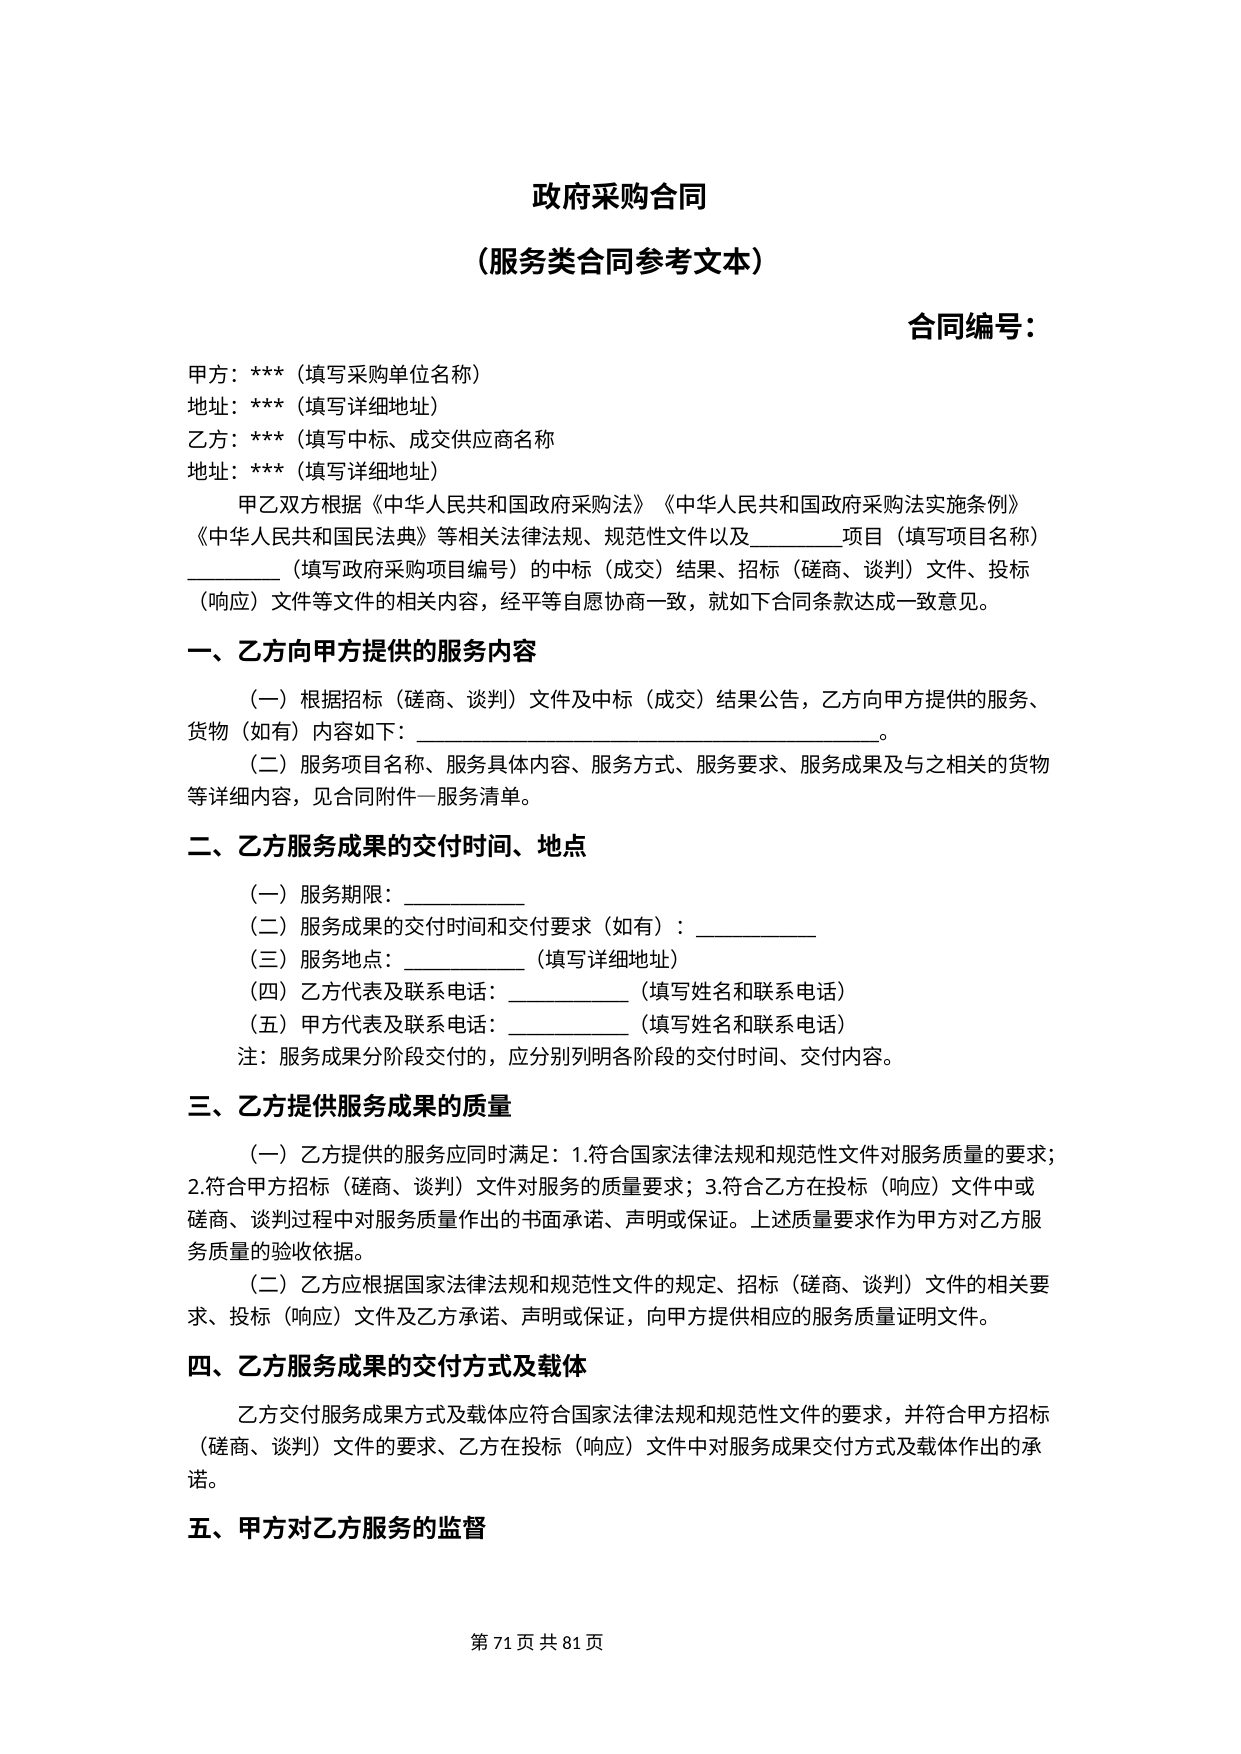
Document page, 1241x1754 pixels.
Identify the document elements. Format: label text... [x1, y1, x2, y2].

text （四）乙方代表及联系电话：_____________（填写姓名和联系电话） [187, 974, 1053, 1007]
text 二、乙方服务成果的交付时间、地点 [187, 812, 1053, 877]
text 四、乙方服务成果的交付方式及载体 [187, 1332, 1053, 1397]
text （二）服务成果的交付时间和交付要求（如有）：_____________ [187, 909, 1053, 942]
text 一、乙方向甲方提供的服务内容 [187, 617, 1053, 682]
text 甲方：***（填写采购单位名称） [187, 357, 1053, 389]
text 政府采购合同 [187, 162, 1053, 227]
text 注：服务成果分阶段交付的，应分别列明各阶段的交付时间、交付内容。 [187, 1039, 1053, 1072]
text 合同编号： [187, 292, 1053, 357]
text 地址：***（填写详细地址） [187, 389, 1053, 422]
text 乙方交付服务成果方式及载体应符合国家法律法规和规范性文件的要求，并符合甲方招标（磋商、谈判）文件的要求、乙方在投标（响应）文件中对服务成果交付方式及载体作出的承诺。 [187, 1397, 1053, 1494]
text 五、甲方对乙方服务的监督 [187, 1494, 1053, 1559]
text 地址：***（填写详细地址） [187, 454, 1053, 487]
text （一）服务期限：_____________ [187, 877, 1053, 909]
text （一）乙方提供的服务应同时满足：1.符合国家法律法规和规范性文件对服务质量的要求；2.符合甲方招标（磋商、谈判）文件对服务的质量要求；3.符合乙方在投标（响应）文件中或磋商、谈判过程中对服务质量作出的书面承诺、声明或保证。上述质量要求作为甲方对乙方服务质量的验收依据。 [187, 1137, 1053, 1267]
text （一）根据招标（磋商、谈判）文件及中标（成交）结果公告，乙方向甲方提供的服务、货物（如有）内容如下：__________________________________________________。 [187, 682, 1053, 747]
text 乙方：***（填写中标、成交供应商名称 [187, 422, 1053, 454]
text 甲乙双方根据《中华人民共和国政府采购法》《中华人民共和国政府采购法实施条例》《中华人民共和国民法典》等相关法律法规、规范性文件以及__________项目（填写项目名称）__________（填写政府采购项目编号）的中标（成交）结果、招标（磋商、谈判）文件、投标（响应）文件等文件的相关内容，经平等自愿协商一致，就如下合同条款达成一致意见。 [187, 487, 1053, 617]
text 三、乙方提供服务成果的质量 [187, 1072, 1053, 1137]
text （五）甲方代表及联系电话：_____________（填写姓名和联系电话） [187, 1007, 1053, 1039]
text （服务类合同参考文本） [187, 227, 1053, 292]
text （二）服务项目名称、服务具体内容、服务方式、服务要求、服务成果及与之相关的货物等详细内容，见合同附件—服务清单。 [187, 747, 1053, 812]
text （二）乙方应根据国家法律法规和规范性文件的规定、招标（磋商、谈判）文件的相关要求、投标（响应）文件及乙方承诺、声明或保证，向甲方提供相应的服务质量证明文件。 [187, 1267, 1053, 1332]
text （三）服务地点：_____________（填写详细地址） [187, 942, 1053, 974]
